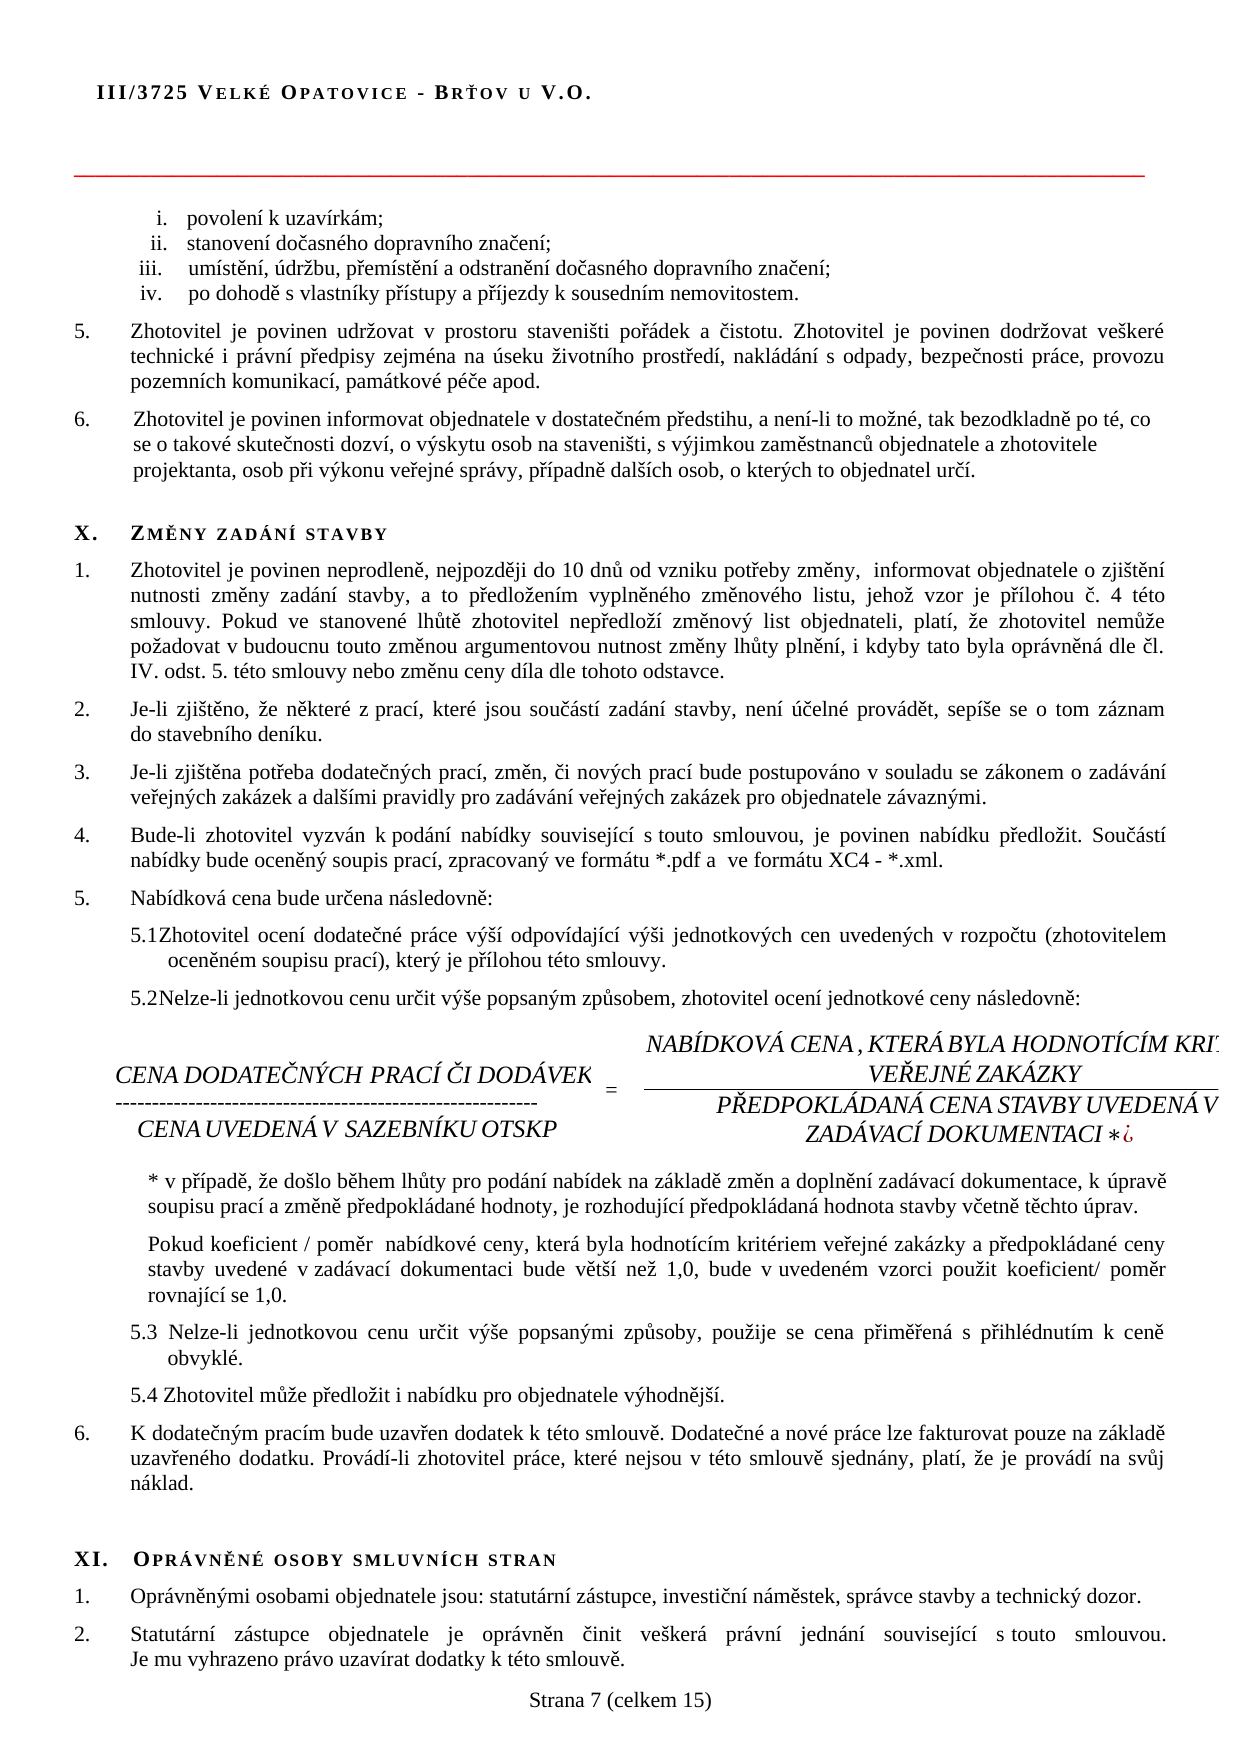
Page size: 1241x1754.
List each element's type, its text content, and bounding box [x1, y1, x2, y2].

text 5.4 Zhotovitel může předložit i nabídku pro objednatele výhodnější. [74, 1382, 1167, 1407]
list Zhotovitel je povinen neprodleně, nejpozději do 10 dnů od vzniku potřeby změny, informovat objednatele o zjištění nutnosti změny zadání stavby, a to předložením vyplněného změnového listu, jehož vzor je přílohou č. 4 této smlouvy. Pokud ve stanovené lhůtě zhotovitel nepředloží změnový list objednateli, platí, že zhotovitel nemůže požadovat v budoucnu touto změnou argumentovou nutnost změny lhůty plnění, i kdyby tato byla oprávněná dle čl. IV. odst. 5. této smlouvy nebo změnu ceny díla dle tohoto odstavce. [74, 557, 1167, 683]
list Je-li zjištěno, že některé z prací, které jsou součástí zadání stavby, není účelné provádět, sepíše se o tom záznam do stavebního deníku. [74, 696, 1167, 746]
list K dodatečným pracím bude uzavřen dodatek k této smlouvě. Dodatečné a nové práce lze fakturovat pouze na základě uzavřeného dodatku. Provádí-li zhotovitel práce, které nejsou v této smlouvě sjednány, platí, že je provádí na svůj náklad. [74, 1420, 1167, 1496]
list umístění, údržbu, přemístění a odstranění dočasného dopravního značení; [162, 255, 1167, 280]
table_header ---------------------------------------------------------- [104, 1023, 591, 1156]
list Zhotovitel je povinen informovat objednatele v dostatečném předstihu, a není-li to možné, tak bezodkladně po té, co se o takové skutečnosti dozví, o výskytu osob na staveništi, s výjimkou zaměstnanců objednatele a zhotovitele projektanta, osob při výkonu veřejné správy, případně dalších osob, o kterých to objednatel určí. [74, 406, 1167, 482]
list Oprávněnými osobami objednatele jsou: statutární zástupce, investiční náměstek, správce stavby a technický dozor. [74, 1583, 1167, 1609]
list stanovení dočasného dopravního značení; [168, 230, 1167, 255]
list Změny zadání stavby [74, 519, 1167, 545]
list Oprávněné osoby smluvních stran [74, 1546, 1167, 1571]
list Zhotovitel je povinen udržovat v prostoru staveništi pořádek a čistotu. Zhotovitel je povinen dodržovat veškeré technické i právní předpisy zejména na úseku životního prostředí, nakládání s odpady, bezpečnosti práce, provozu pozemních komunikací, památkové péče apod. [74, 318, 1167, 394]
list Nelze-li jednotkovou cenu určit výše popsanými způsoby, použije se cena přiměřená s přihlédnutím k ceně obvyklé. [130, 1319, 1167, 1370]
list Zhotovitel ocení dodatečné práce výší odpovídající výši jednotkových cen uvedených v rozpočtu (zhotovitelem oceněném soupisu prací), který je přílohou této smlouvy. [130, 922, 1167, 973]
list Bude-li zhotovitel vyzván k podání nabídky související s touto smlouvou, je povinen nabídku předložit. Součástí nabídky bude oceněný soupis prací, zpracovaný ve formátu *.pdf a ve formátu XC4 - *.xml. [74, 822, 1167, 872]
list Nabídková cena bude určena následovně: [74, 884, 1167, 910]
table_header = [591, 1023, 632, 1156]
list Nelze-li jednotkovou cenu určit výše popsaným způsobem, zhotovitel ocení jednotkové ceny následovně: [130, 985, 1167, 1010]
text Pokud koeficient / poměr nabídkové ceny, která byla hodnotícím kritériem veřejné zakázky a předpokládané ceny stavby uvedené v zadávací dokumentaci bude větší než 1,0, bude v uvedeném vzorci použit koeficient/ poměr rovnající se 1,0. [148, 1231, 1167, 1307]
list po dohodě s vlastníky přístupy a příjezdy k sousedním nemovitostem. [162, 280, 1167, 306]
list povolení k uzavírkám; [168, 205, 1167, 230]
list Statutární zástupce objednatele je oprávněn činit veškerá právní jednání související s touto smlouvou. Je mu vyhrazeno právo uzavírat dodatky k této smlouvě. [74, 1621, 1167, 1672]
table_header [632, 1023, 1218, 1156]
list Je-li zjištěna potřeba dodatečných prací, změn, či nových prací bude postupováno v souladu se zákonem o zadávání veřejných zakázek a dalšími pravidly pro zadávání veřejných zakázek pro objednatele závaznými. [74, 759, 1167, 809]
text * v případě, že došlo během lhůty pro podání nabídek na základě změn a doplnění zadávací dokumentace, k úpravě soupisu prací a změně předpokládané hodnoty, je rozhodující předpokládaná hodnota stavby včetně těchto úprav. [148, 1168, 1167, 1219]
